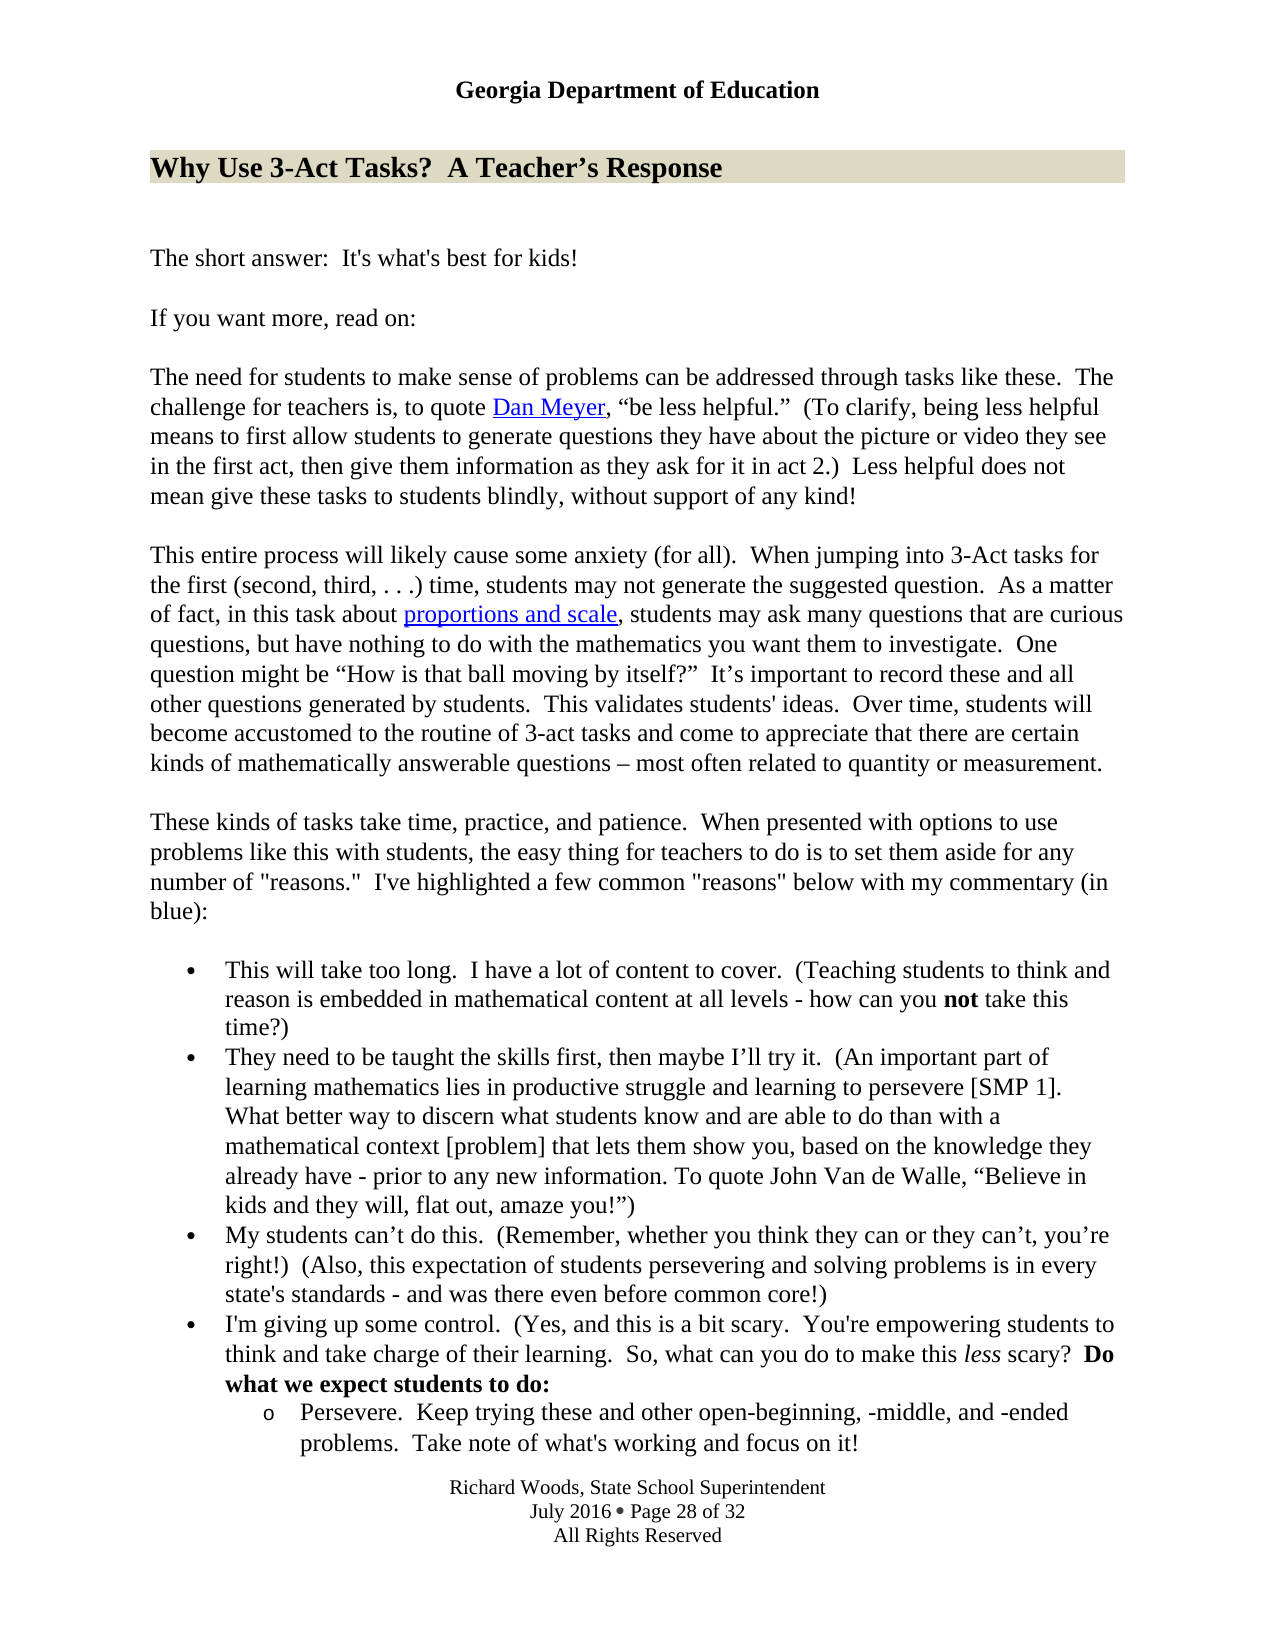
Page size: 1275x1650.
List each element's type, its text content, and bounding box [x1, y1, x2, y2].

text If you want more, read on: [150, 302, 1125, 331]
text This entire process will likely cause some anxiety (for all). When jumping into 3-Act tasks for the first (second, third, . . .) time, students may not generate the suggested question. As a matter of fact, in this task about proportions and scale, students may ask many questions that are curious questions, but have nothing to do with the mathematics you want them to investigate. One question might be “How is that ball moving by itself?” It’s important to record these and all other questions generated by students. This validates students' ideas. Over time, students will become accustomed to the routine of 3-act tasks and come to appreciate that there are certain kinds of mathematically answerable questions – most often related to quantity or measurement. [150, 539, 1125, 777]
list I'm giving up some control. (Yes, and this is a bit scary. You're empowering students to think and take charge of their learning. So, what can you do to make this less scary? Do what we expect students to do: [187, 1308, 1125, 1397]
text The need for students to make sense of problems can be addressed through tasks like these. The challenge for teachers is, to quote Dan Meyer, “be less helpful.” (To clarify, being less helpful means to first allow students to generate questions they have about the picture or video they see in the first act, then give them information as they ask for it in act 2.) Less helpful does not mean give these tasks to students blindly, without support of any kind! [150, 361, 1125, 509]
list They need to be taught the skills first, then maybe I’ll try it. (An important part of learning mathematics lies in productive struggle and learning to persevere [SMP 1]. What better way to discern what students know and are able to do than with a mathematical context [problem] that lets them show you, based on the knowledge they already have - prior to any new information. To quote John Van de Walle, “Believe in kids and they will, flat out, amaze you!”) [187, 1041, 1125, 1219]
text The short answer: It's what's best for kids! [150, 242, 1125, 272]
list My students can’t do this. (Remember, whether you think they can or they can’t, you’re right!) (Also, this expectation of students persevering and solving problems is in every state's standards - and was there even before common core!) [187, 1219, 1125, 1308]
subtitle Why Use 3-Act Tasks? A Teacher’s Response [150, 150, 1125, 183]
list This will take too long. I have a lot of content to cover. (Teaching students to think and reason is embedded in mathematical content at all levels - how can you not take this time?) [187, 955, 1125, 1041]
list Persevere. Keep trying these and other open-beginning, -middle, and -ended problems. Take note of what's working and focus on it! [262, 1397, 1125, 1457]
text These kinds of tasks take time, practice, and patience. When presented with options to use problems like this with students, the easy thing for teachers to do is to set them aside for any number of "reasons." I've highlighted a few common "reasons" below with my commentary (in blue): [150, 806, 1125, 925]
